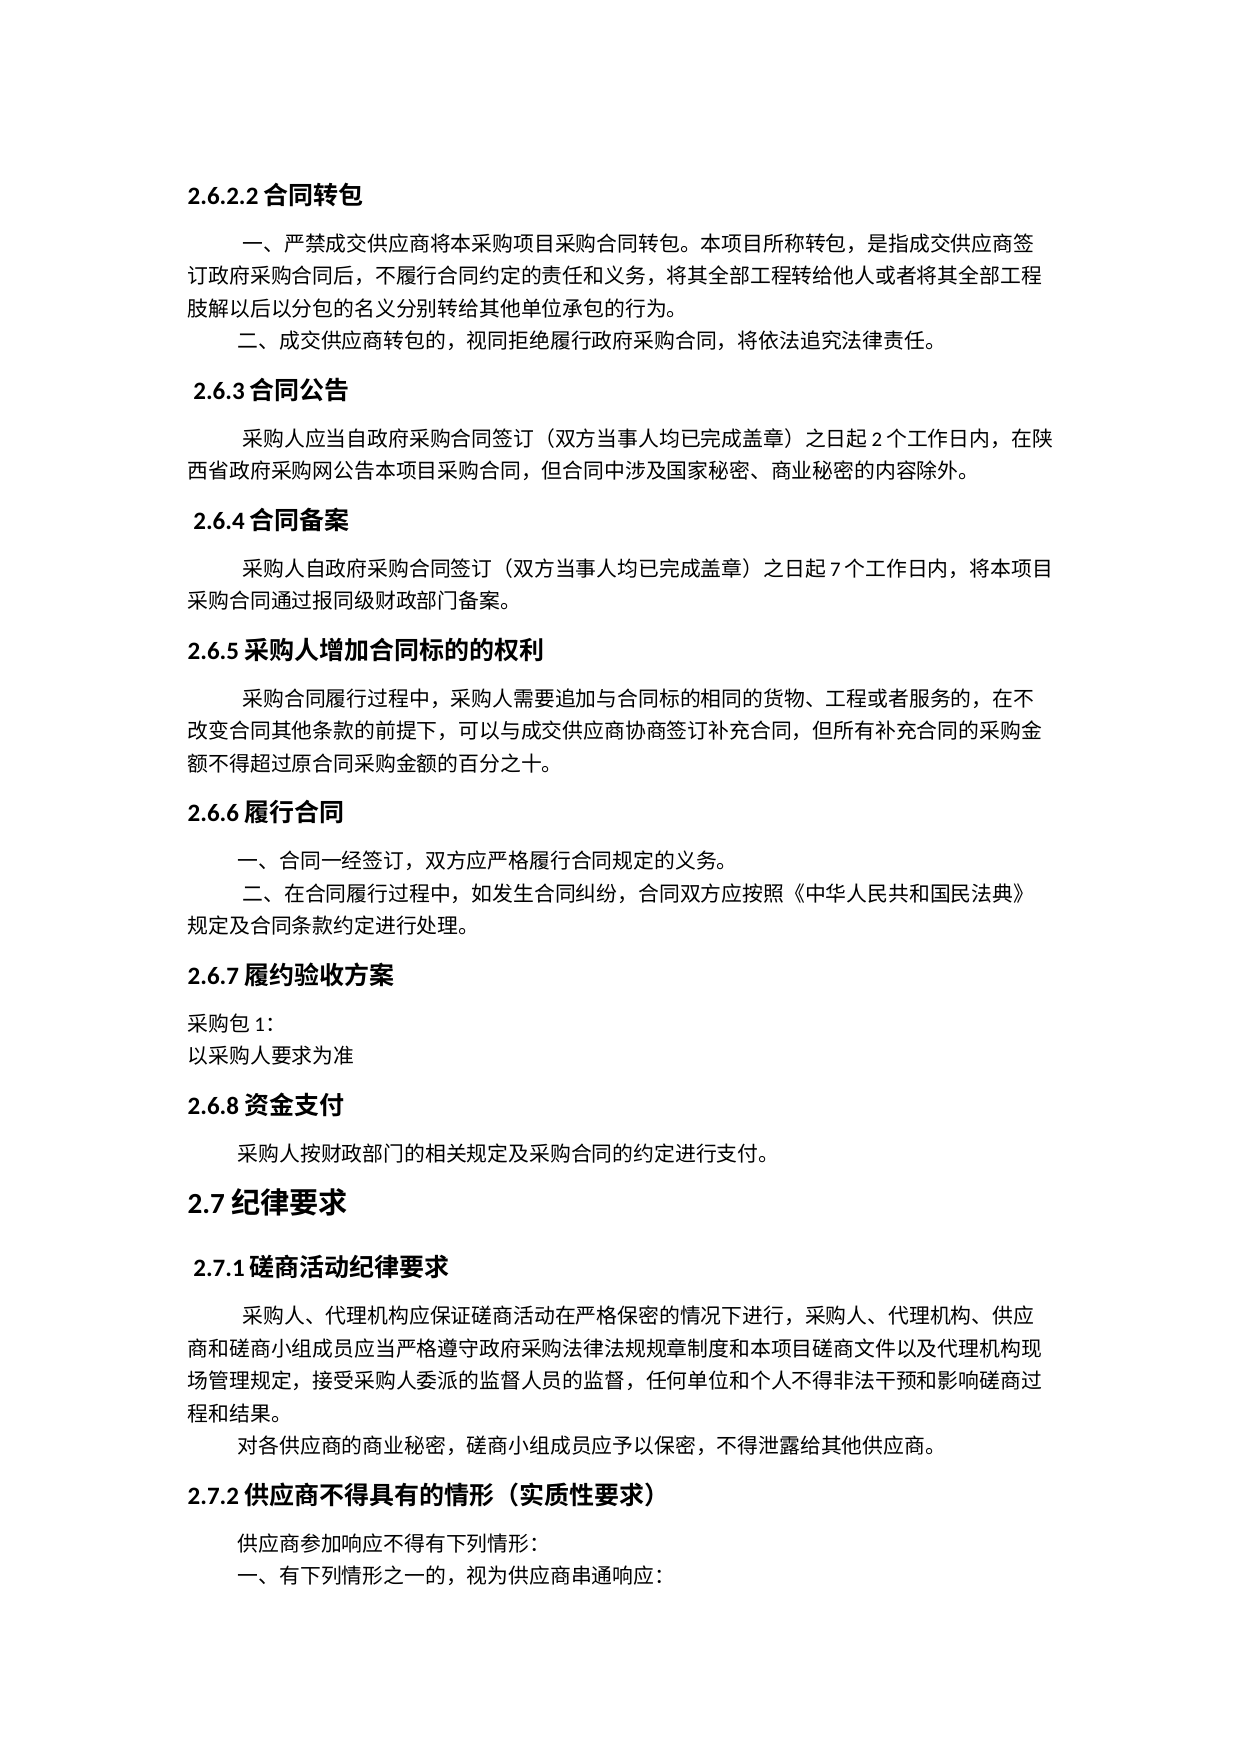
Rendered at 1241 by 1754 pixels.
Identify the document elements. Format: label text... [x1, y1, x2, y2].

text 2.7纪律要求 [187, 1169, 1053, 1234]
text 采购人自政府采购合同签订（双方当事人均已完成盖章）之日起7个工作日内，将本项目采购合同通过报同级财政部门备案。 [187, 552, 1053, 617]
text 2.6.2.2合同转包 [187, 162, 1053, 227]
text 2.6.5采购人增加合同标的的权利 [187, 617, 1053, 682]
text 2.6.4合同备案 [187, 487, 1053, 552]
text 采购包1： [187, 1007, 1053, 1039]
text 以采购人要求为准 [187, 1039, 1053, 1072]
text 采购人、代理机构应保证磋商活动在严格保密的情况下进行，采购人、代理机构、供应商和磋商小组成员应当严格遵守政府采购法律法规规章制度和本项目磋商文件以及代理机构现场管理规定，接受采购人委派的监督人员的监督，任何单位和个人不得非法干预和影响磋商过程和结果。 [187, 1299, 1053, 1429]
text 2.7.1磋商活动纪律要求 [187, 1234, 1053, 1299]
text 一、严禁成交供应商将本采购项目采购合同转包。本项目所称转包，是指成交供应商签订政府采购合同后，不履行合同约定的责任和义务，将其全部工程转给他人或者将其全部工程肢解以后以分包的名义分别转给其他单位承包的行为。 [187, 227, 1053, 324]
text 二、成交供应商转包的，视同拒绝履行政府采购合同，将依法追究法律责任。 [187, 324, 1053, 357]
text 采购人应当自政府采购合同签订（双方当事人均已完成盖章）之日起2个工作日内，在陕西省政府采购网公告本项目采购合同，但合同中涉及国家秘密、商业秘密的内容除外。 [187, 422, 1053, 487]
text 一、有下列情形之一的，视为供应商串通响应： [187, 1559, 1053, 1592]
text 采购人按财政部门的相关规定及采购合同的约定进行支付。 [187, 1137, 1053, 1169]
text 二、在合同履行过程中，如发生合同纠纷，合同双方应按照《中华人民共和国民法典》规定及合同条款约定进行处理。 [187, 877, 1053, 942]
text 2.6.3合同公告 [187, 357, 1053, 422]
text 2.7.2供应商不得具有的情形（实质性要求） [187, 1462, 1053, 1527]
text 2.6.6履行合同 [187, 779, 1053, 844]
text 一、合同一经签订，双方应严格履行合同规定的义务。 [187, 844, 1053, 877]
text 2.6.7履约验收方案 [187, 942, 1053, 1007]
text 供应商参加响应不得有下列情形： [187, 1527, 1053, 1559]
text 2.6.8资金支付 [187, 1072, 1053, 1137]
text 采购合同履行过程中，采购人需要追加与合同标的相同的货物、工程或者服务的，在不改变合同其他条款的前提下，可以与成交供应商协商签订补充合同，但所有补充合同的采购金额不得超过原合同采购金额的百分之十。 [187, 682, 1053, 779]
text 对各供应商的商业秘密，磋商小组成员应予以保密，不得泄露给其他供应商。 [187, 1429, 1053, 1462]
